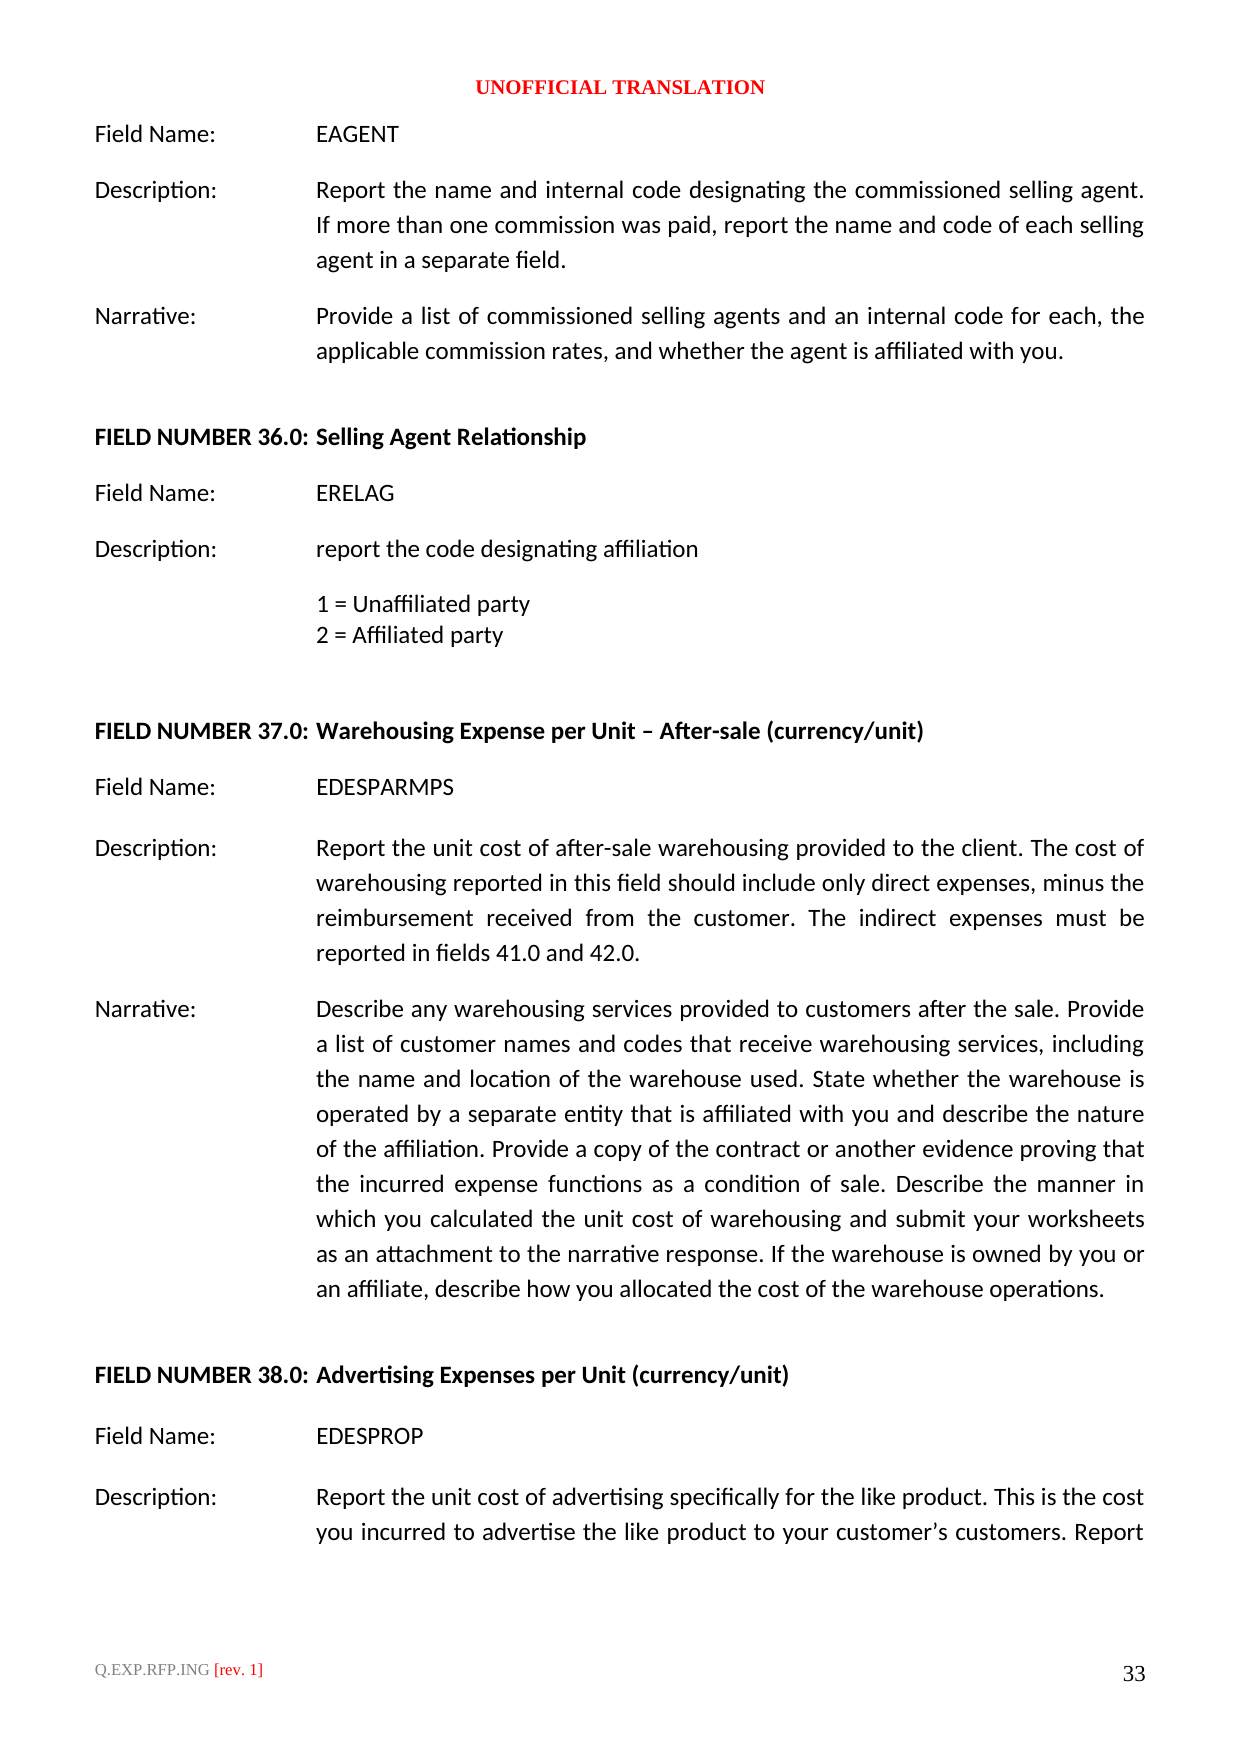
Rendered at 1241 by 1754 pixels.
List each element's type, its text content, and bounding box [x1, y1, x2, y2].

text FIELD NUMBER 36.0: Selling Agent Relationship [94, 421, 1146, 452]
text Field Name: EDESPROP [94, 1420, 1146, 1451]
text 1 = Unaffiliated party [94, 589, 1146, 619]
text FIELD NUMBER 37.0: Warehousing Expense per Unit – After-sale (currency/unit) [94, 715, 1146, 746]
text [94, 1481, 1146, 1547]
text Field Name: ERELAG [94, 477, 1146, 507]
text Narrative: Provide a list of commissioned selling agents and an internal code for each, the applicable commission rates, and whether the agent is affiliated with you. [94, 300, 1146, 365]
text 2 = Affiliated party [94, 619, 1146, 650]
text FIELD NUMBER 38.0: Advertising Expenses per Unit (currency/unit) [94, 1359, 1146, 1390]
text Field Name: EDESPARMPS [94, 771, 1146, 802]
text Narrative: Describe any warehousing services provided to customers after the sale. Provide a list of customer names and codes that receive warehousing services, including the name and location of the warehouse used. State whether the warehouse is operated by a separate entity that is affiliated with you and describe the nature of the affiliation. Provide a copy of the contract or another evidence proving that the incurred expense functions as a condition of sale. Describe the manner in which you calculated the unit cost of warehousing and submit your worksheets as an attachment to the narrative response. If the warehouse is owned by you or an affiliate, describe how you allocated the cost of the warehouse operations. [94, 993, 1146, 1303]
text Description: Report the unit cost of after-sale warehousing provided to the client. The cost of warehousing reported in this field should include only direct expenses, minus the reimbursement received from the customer. The indirect expenses must be reported in fields 41.0 and 42.0. [94, 832, 1146, 968]
text Description: report the code designating affiliation [94, 533, 1146, 563]
text Description: Report the name and internal code designating the commissioned selling agent. If more than one commission was paid, report the name and code of each selling agent in a separate field. [94, 174, 1146, 274]
text Field Name: EAGENT [94, 118, 1146, 149]
